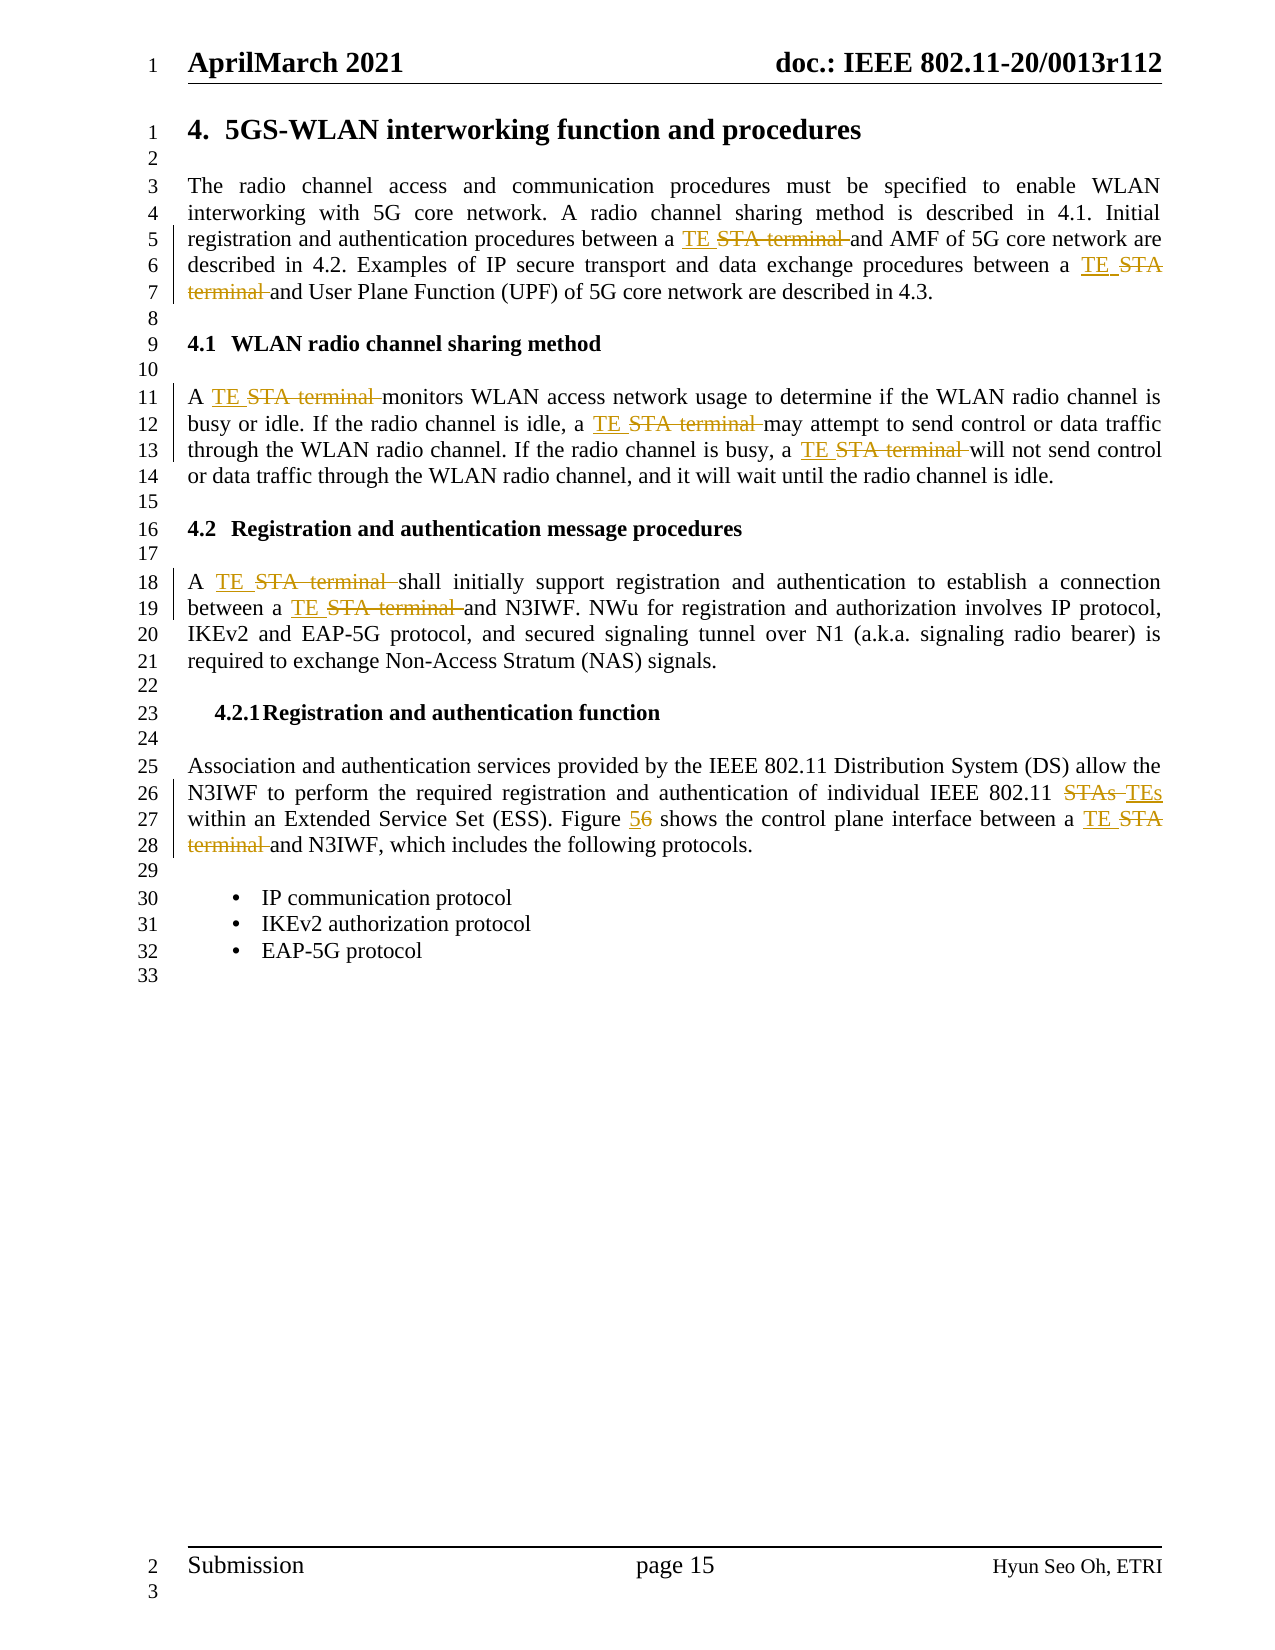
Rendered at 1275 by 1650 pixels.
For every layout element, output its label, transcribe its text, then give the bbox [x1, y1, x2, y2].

subtitle Registration and authentication function [214, 699, 1162, 726]
text Association and authentication services provided by the IEEE 802.11 Distribution System (DS) allow the N3IWF to perform the required registration and authentication of individual IEEE 802.11 within an Extended Service Set (ESS). Figure shows the control plane interface between a and N3IWF, which includes the following protocols. [187, 752, 1162, 858]
subtitle 5GS-WLAN interworking function and procedures [187, 112, 1162, 146]
subtitle Registration and authentication message procedures [187, 515, 1162, 541]
subtitle WLAN radio channel sharing method [187, 331, 1162, 357]
text A shall initially support registration and authentication to establish a connection between a and N3IWF. NWu for registration and authorization involves IP protocol, IKEv2 and EAP-5G protocol, and secured signaling tunnel over N1 (a.k.a. signaling radio bearer) is required to exchange Non-Access Stratum (NAS) signals. [187, 568, 1162, 673]
text A monitors WLAN access network usage to determine if the WLAN radio channel is busy or idle. If the radio channel is idle, a may attempt to send control or data traffic through the WLAN radio channel. If the radio channel is busy, a will not send control or data traffic through the WLAN radio channel, and it will wait until the radio channel is idle. [187, 383, 1162, 489]
list The radio channel access and communication procedures must be specified to enable WLAN interworking with 5G core network. A radio channel sharing method is described in 4.1. Initial registration and authentication procedures between a and AMF of 5G core network are described in 4.2. Examples of IP secure transport and data exchange procedures between a and User Plane Function (UPF) of 5G core network are described in 4.3. [187, 172, 1162, 304]
list EAP-5G protocol [232, 937, 1162, 963]
list IKEv2 authorization protocol [232, 910, 1162, 937]
list IP communication protocol [232, 884, 1162, 910]
